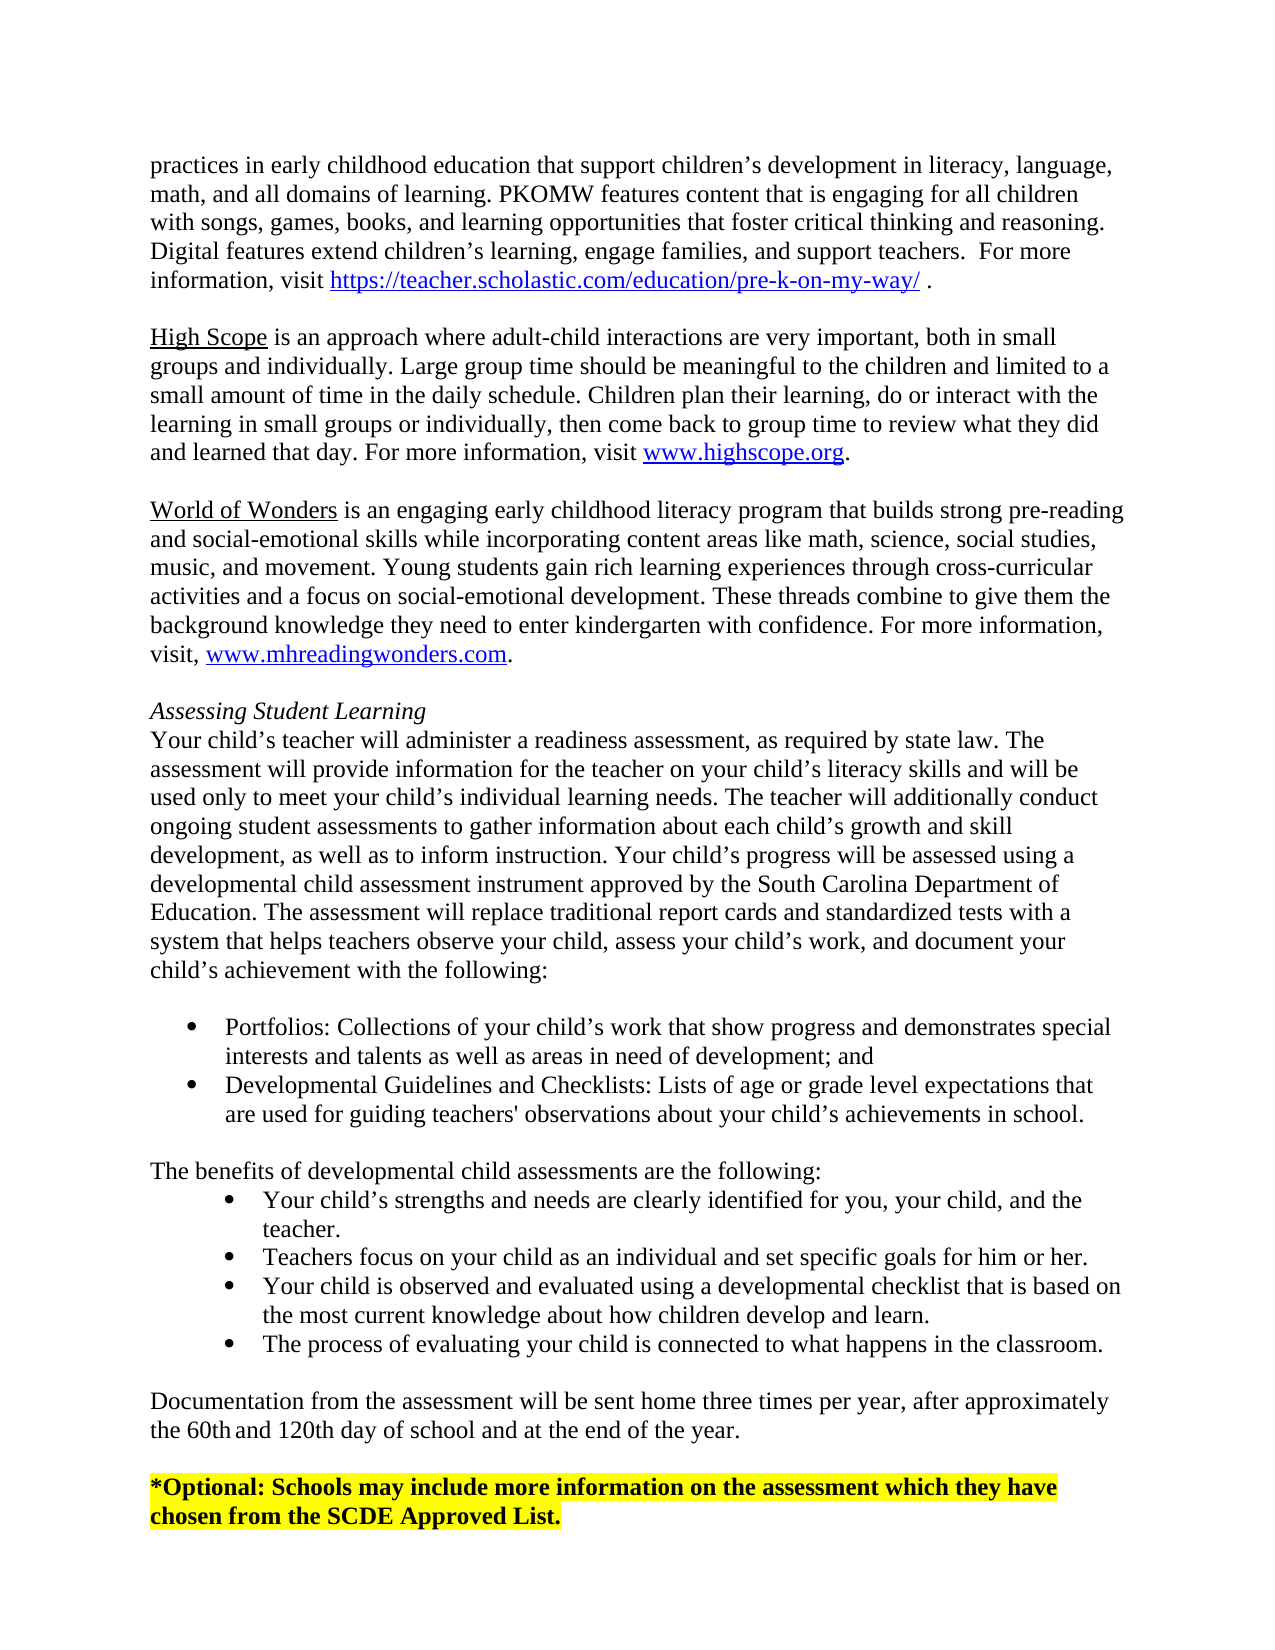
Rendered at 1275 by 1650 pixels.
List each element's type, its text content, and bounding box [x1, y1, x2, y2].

text The benefits of developmental child assessments are the following: [150, 1156, 1125, 1185]
list Your child’s strengths and needs are clearly identified for you, your child, and the teacher. [225, 1185, 1125, 1242]
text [150, 150, 1125, 294]
subtitle Assessing Student Learning [150, 696, 1125, 725]
text *Optional: Schools may include more information on the assessment which they have chosen from the SCDE Approved List. [150, 1472, 1125, 1530]
list Teachers focus on your child as an individual and set specific goals for him or her. [225, 1242, 1125, 1271]
list The process of evaluating your child is connected to what happens in the classroom. [225, 1329, 1125, 1357]
text Documentation from the assessment will be sent home three times per year, after approximately the 60th and 120th day of school and at the end of the year. [150, 1386, 1125, 1444]
text High Scope is an approach where adult-child interactions are very important, both in small groups and individually. Large group time should be meaningful to the children and limited to a small amount of time in the daily schedule. Children plan their learning, do or interact with the learning in small groups or individually, then come back to group time to review what they did and learned that day. For more information, visit www.highscope.org. [150, 322, 1125, 466]
list Your child is observed and evaluated using a developmental checklist that is based on the most current knowledge about how children develop and learn. [225, 1271, 1125, 1329]
text Your child’s teacher will administer a readiness assessment, as required by state law. The assessment will provide information for the teacher on your child’s literacy skills and will be used only to meet your child’s individual learning needs. The teacher will additionally conduct ongoing student assessments to gather information about each child’s growth and skill development, as well as to inform instruction. Your child’s progress will be assessed using a developmental child assessment instrument approved by the South Carolina Department of Education. The assessment will replace traditional report cards and standardized tests with a system that helps teachers observe your child, assess your child’s work, and document your child’s achievement with the following: [150, 725, 1125, 984]
text World of Wonders is an engaging early childhood literacy program that builds strong pre-reading and social-emotional skills while incorporating content areas like math, science, social studies, music, and movement. Young students gain rich learning experiences through cross-curricular activities and a focus on social-emotional development. These threads combine to give them the background knowledge they need to enter kindergarten with confidence. For more information, visit, www.mhreadingwonders.com. [150, 495, 1125, 667]
list Developmental Guidelines and Checklists: Lists of age or grade level expectations that are used for guiding teachers' observations about your child’s achievements in school. [187, 1070, 1125, 1127]
list Portfolios: Collections of your child’s work that show progress and demonstrates special interests and talents as well as areas in need of development; and [187, 1012, 1125, 1070]
